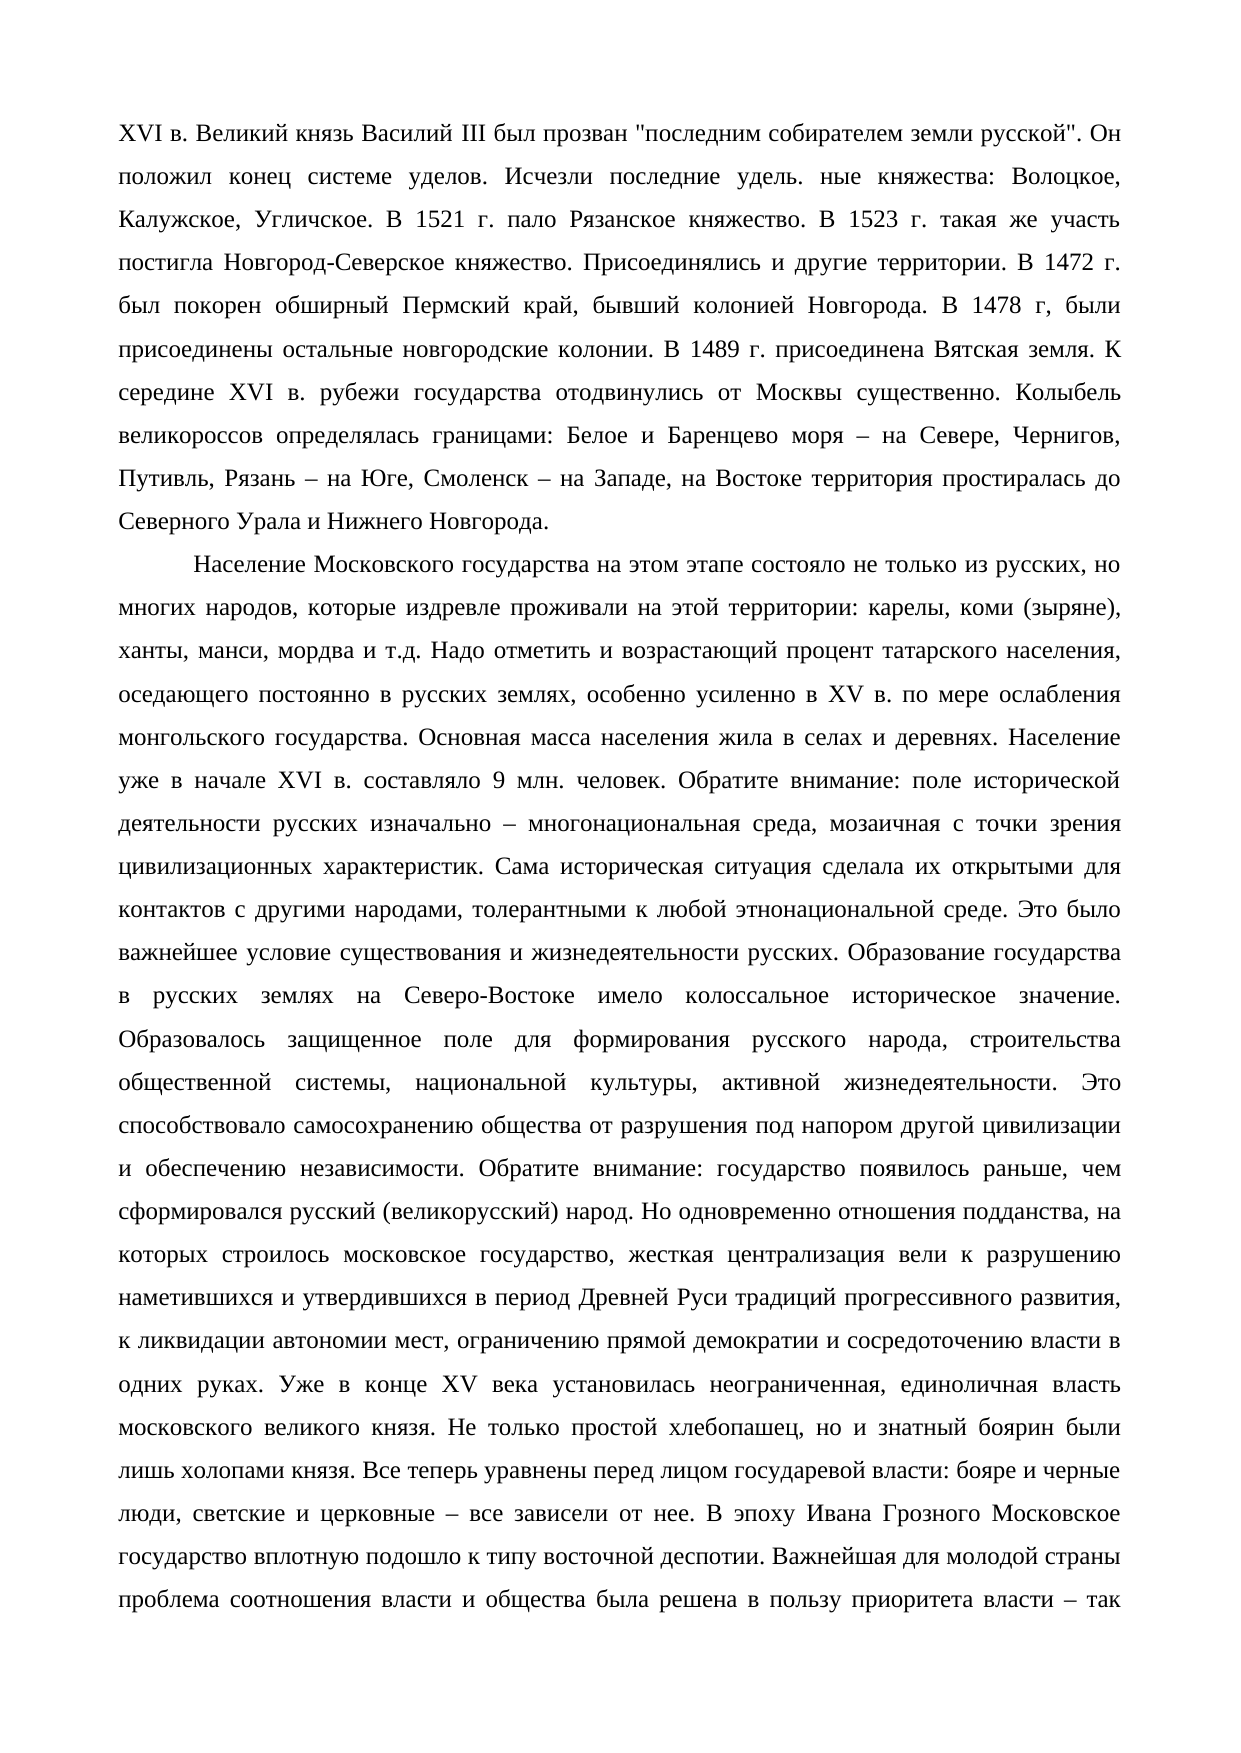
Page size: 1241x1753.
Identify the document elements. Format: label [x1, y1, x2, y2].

text [118, 549, 1122, 1613]
text [118, 118, 1122, 535]
